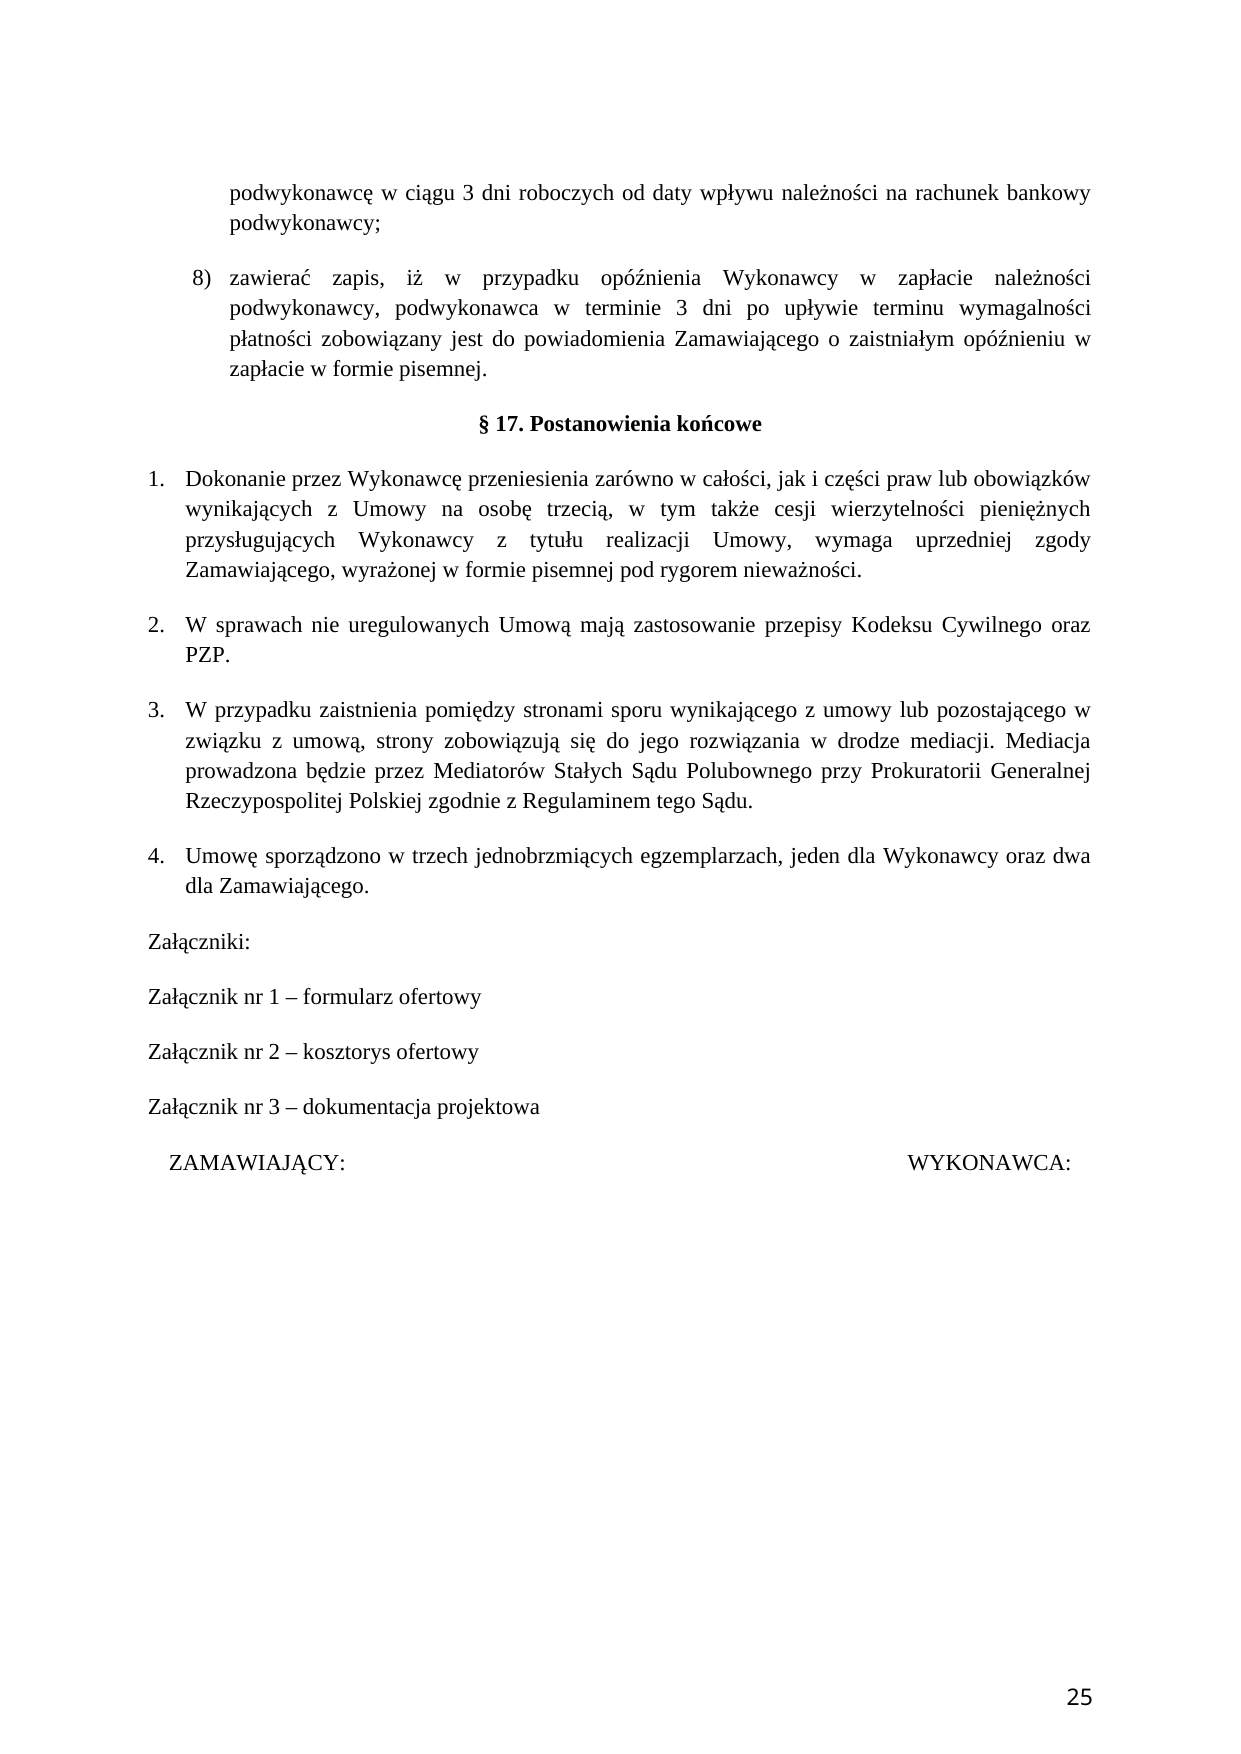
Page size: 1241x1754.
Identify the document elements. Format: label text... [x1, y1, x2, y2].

list Dokonanie przez Wykonawcę przeniesienia zarówno w całości, jak i części praw lub obowiązków wynikających z Umowy na osobę trzecią, w tym także cesji wierzytelności pieniężnych przysługujących Wykonawcy z tytułu realizacji Umowy, wymaga uprzedniej zgody Zamawiającego, wyrażonej w formie pisemnej pod rygorem nieważności. [148, 465, 1092, 582]
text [192, 179, 1092, 235]
text Załącznik nr 1 – formularz ofertowy [148, 983, 1092, 1009]
list Umowę sporządzono w trzech jednobrzmiących egzemplarzach, jeden dla Wykonawcy oraz dwa dla Zamawiającego. [148, 842, 1092, 899]
text Załącznik nr 3 – dokumentacja projektowa [148, 1093, 1092, 1120]
list W sprawach nie uregulowanych Umową mają zastosowanie przepisy Kodeksu Cywilnego oraz PZP. [148, 611, 1092, 668]
text § 17. Postanowienia końcowe [148, 410, 1092, 436]
text Załączniki: [148, 928, 1092, 954]
list W przypadku zaistnienia pomiędzy stronami sporu wynikającego z umowy lub pozostającego w związku z umową, strony zobowiązują się do jego rozwiązania w drodze mediacji. Mediacja prowadzona będzie przez Mediatorów Stałych Sądu Polubownego przy Prokuratorii Generalnej Rzeczypospolitej Polskiej zgodnie z Regulaminem tego Sądu. [148, 697, 1092, 813]
text ZAMAWIAJĄCY: WYKONAWCA: [148, 1149, 1092, 1175]
text Załącznik nr 2 – kosztorys ofertowy [148, 1038, 1092, 1064]
text 8) zawierać zapis, iż w przypadku opóźnienia Wykonawcy w zapłacie należności podwykonawcy, podwykonawca w terminie 3 dni po upływie terminu wymagalności płatności zobowiązany jest do powiadomienia Zamawiającego o zaistniałym opóźnieniu w zapłacie w formie pisemnej. [192, 264, 1092, 381]
